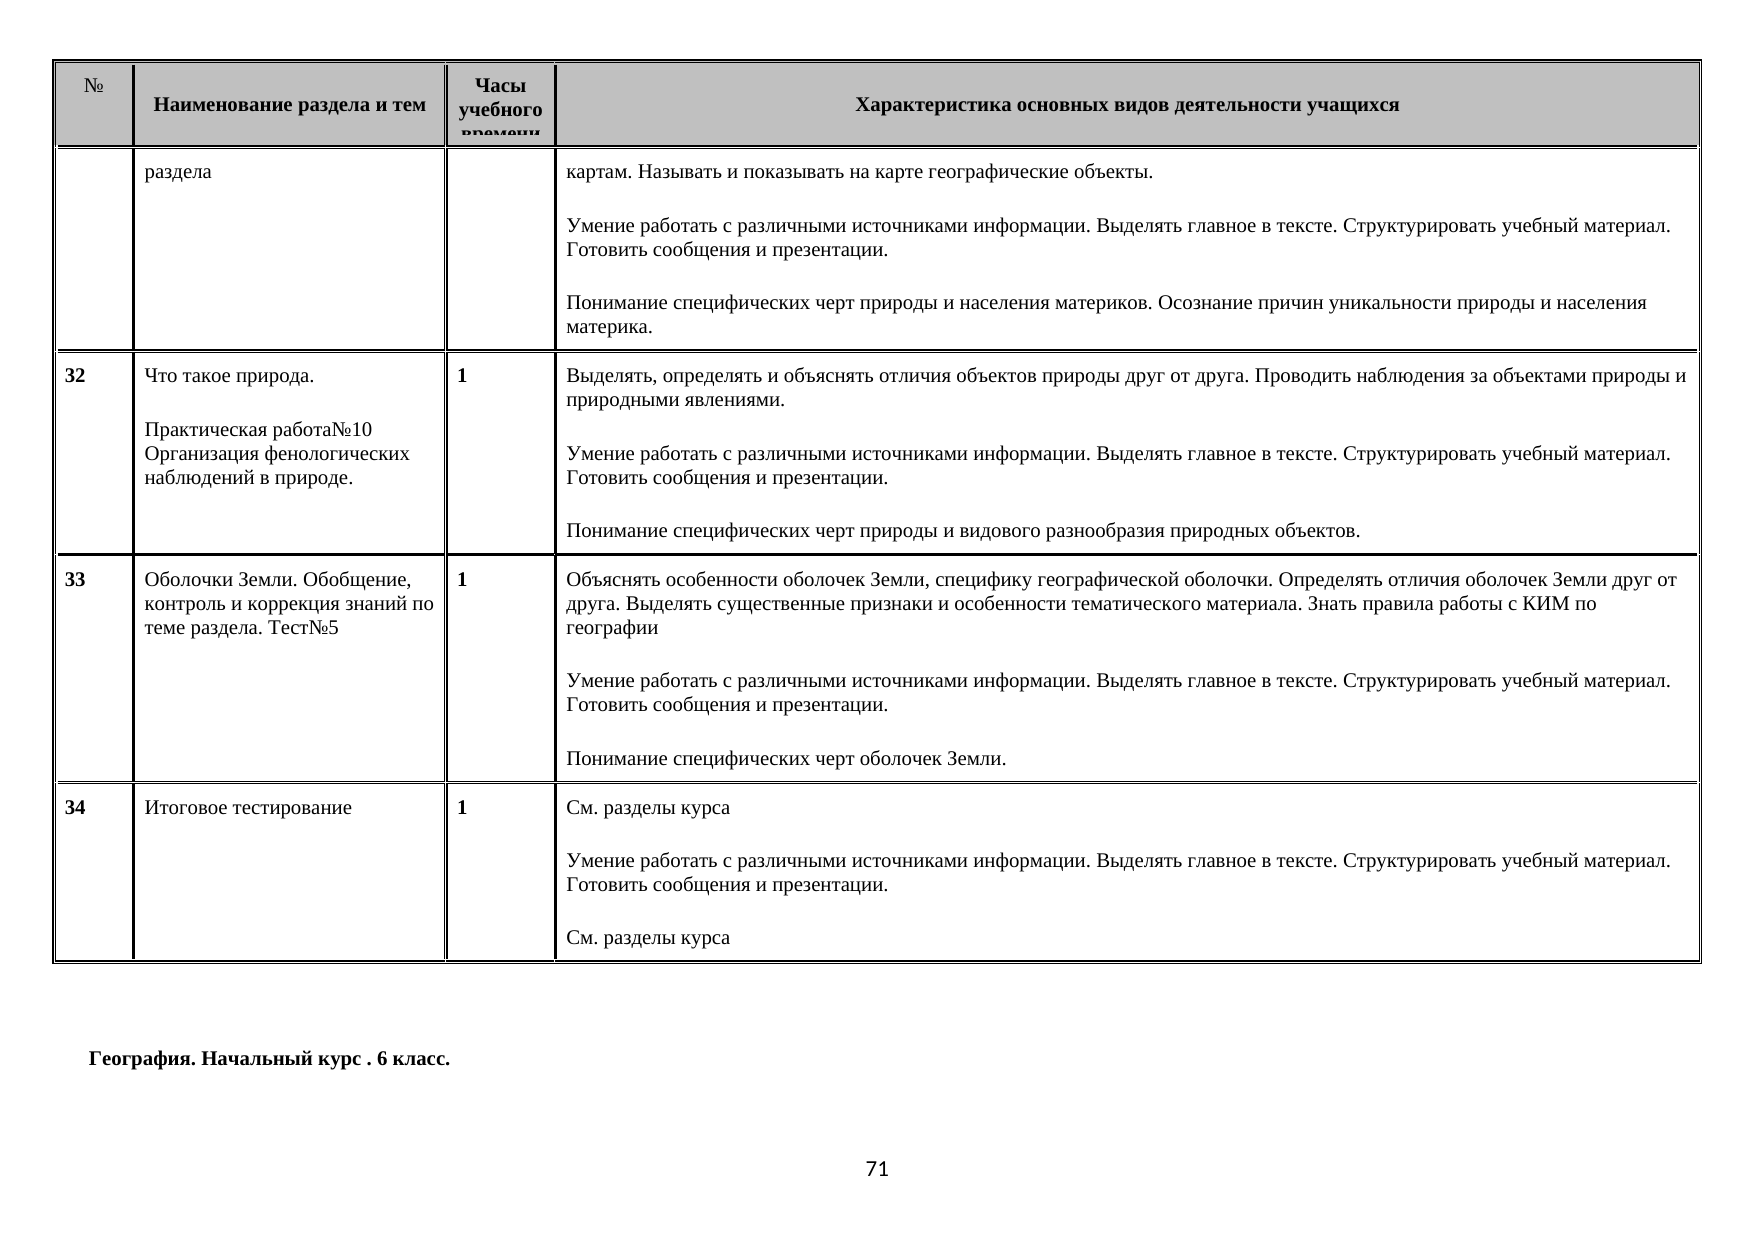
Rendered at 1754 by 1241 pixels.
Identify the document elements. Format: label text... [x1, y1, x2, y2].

table_cell Выделять, определять и объяснять отличия объектов природы друг от друга. Проводить наблюдения за объектами природы и природными явлениями. Умение работать с различными источниками информации. Выделять главное в тексте. Структурировать учебный материал. Готовить сообщения и презентации. Понимание специфических черт природы и видового разнообразия природных объектов. [557, 349, 1699, 553]
table_cell 1 [448, 556, 554, 781]
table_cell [557, 145, 1699, 349]
table_cell 1 [446, 784, 555, 960]
table_cell Что такое природа. Практическая работа№10 Организация фенологических наблюдений в природе. [135, 353, 444, 553]
table_cell 32 [56, 349, 132, 553]
table_cell См. разделы курса Умение работать с различными источниками информации. Выделять главное в тексте. Структурировать учебный материал. Готовить сообщения и презентации. См. разделы курса [555, 781, 1700, 960]
table_cell Урок коррекции знаний по теме раздела [135, 149, 444, 349]
table_cell 33 [54, 553, 132, 781]
table_header № урока [56, 63, 133, 145]
table_cell 1 [448, 353, 554, 553]
table_header Характеристика основных видов деятельности учащихся [555, 63, 1699, 145]
table_cell 1 [448, 149, 554, 349]
table_cell 31 [56, 145, 132, 349]
table_cell Итоговое тестирование [133, 781, 446, 960]
table_cell 34 [54, 781, 133, 960]
text География. Начальный курс . 6 класс. [89, 1046, 1665, 1070]
table_cell Оболочки Земли. Обобщение, контроль и коррекция знаний по теме раздела. Тест№5 [135, 556, 444, 781]
table_header Наименование раздела и тем [133, 61, 446, 145]
table_header Часы учебного времени [446, 61, 555, 145]
table_cell Объяснять особенности оболочек Земли, специфику географической оболочки. Определять отличия оболочек Земли друг от друга. Выделять существенные признаки и особенности тематического материала. Знать правила работы с КИМ по географии Умение работать с различными источниками информации. Выделять главное в тексте. Структурировать учебный материал. Готовить сообщения и презентации. Понимание специфических черт оболочек Земли. [557, 553, 1700, 781]
